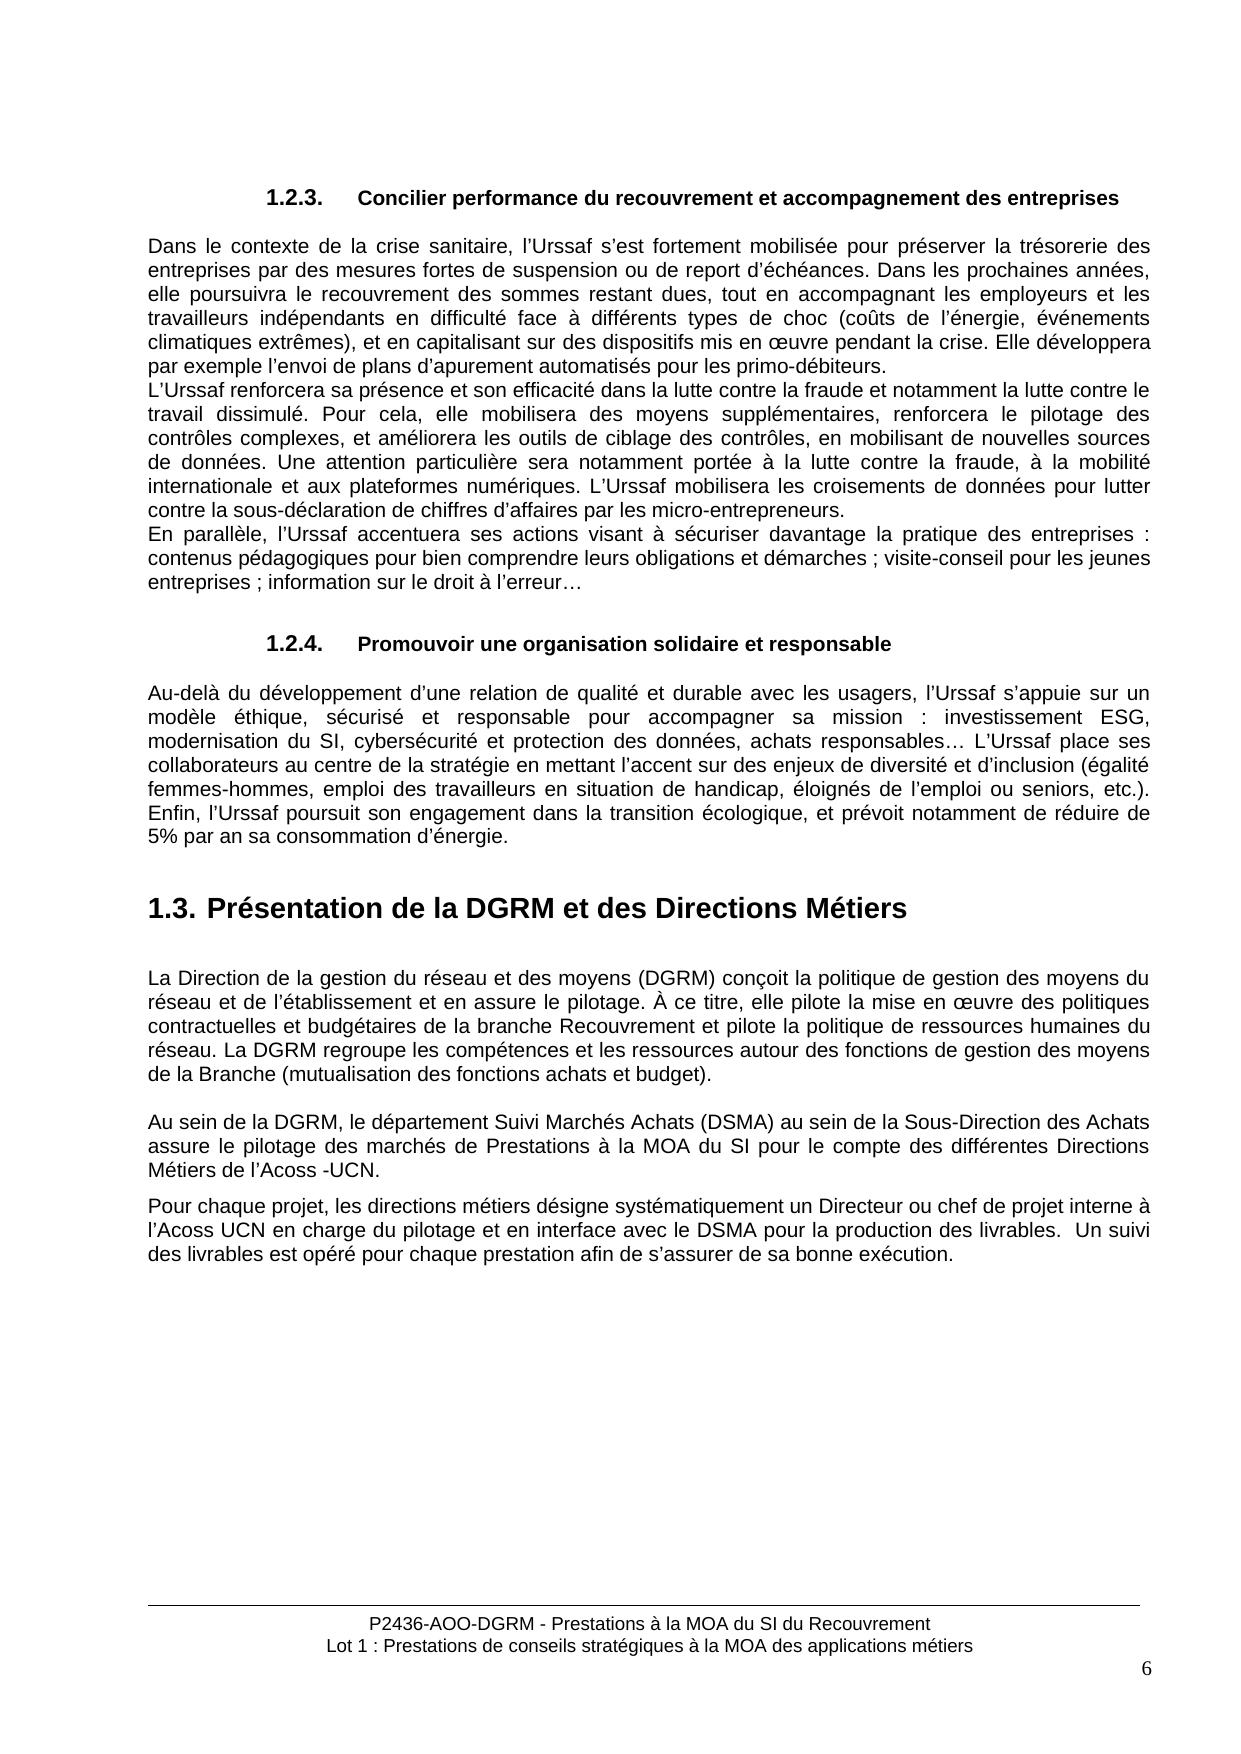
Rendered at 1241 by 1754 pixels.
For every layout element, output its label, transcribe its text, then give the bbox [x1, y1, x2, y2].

subtitle Promouvoir une organisation solidaire et responsable [266, 630, 1152, 657]
text L’Urssaf renforcera sa présence et son efficacité dans la lutte contre la fraude et notamment la lutte contre le travail dissimulé. Pour cela, elle mobilisera des moyens supplémentaires, renforcera le pilotage des contrôles complexes, et améliorera les outils de ciblage des contrôles, en mobilisant de nouvelles sources de données. Une attention particulière sera notamment portée à la lutte contre la fraude, à la mobilité internationale et aux plateformes numériques. L’Urssaf mobilisera les croisements de données pour lutter contre la sous-déclaration de chiffres d’affaires par les micro-entrepreneurs. [148, 378, 1152, 522]
text Dans le contexte de la crise sanitaire, l’Urssaf s’est fortement mobilisée pour préserver la trésorerie des entreprises par des mesures fortes de suspension ou de report d’échéances. Dans les prochaines années, elle poursuivra le recouvrement des sommes restant dues, tout en accompagnant les employeurs et les travailleurs indépendants en difficulté face à différents types de choc (coûts de l’énergie, événements climatiques extrêmes), et en capitalisant sur des dispositifs mis en œuvre pendant la crise. Elle développera par exemple l’envoi de plans d’apurement automatisés pour les primo-débiteurs. [148, 234, 1152, 378]
subtitle Concilier performance du recouvrement et accompagnement des entreprises [266, 184, 1152, 210]
text En parallèle, l’Urssaf accentuera ses actions visant à sécuriser davantage la pratique des entreprises : contenus pédagogiques pour bien comprendre leurs obligations et démarches ; visite-conseil pour les jeunes entreprises ; information sur le droit à l’erreur… [148, 522, 1152, 594]
text Au sein de la DGRM, le département Suivi Marchés Achats (DSMA) au sein de la Sous-Direction des Achats assure le pilotage des marchés de Prestations à la MOA du SI pour le compte des différentes Directions Métiers de l’Acoss -UCN. [148, 1109, 1152, 1181]
text La Direction de la gestion du réseau et des moyens (DGRM) conçoit la politique de gestion des moyens du réseau et de l’établissement et en assure le pilotage. À ce titre, elle pilote la mise en œuvre des politiques contractuelles et budgétaires de la branche Recouvrement et pilote la politique de ressources humaines du réseau. La DGRM regroupe les compétences et les ressources autour des fonctions de gestion des moyens de la Branche (mutualisation des fonctions achats et budget). [148, 966, 1152, 1086]
text Au-delà du développement d’une relation de qualité et durable avec les usagers, l’Urssaf s’appuie sur un modèle éthique, sécurisé et responsable pour accompagner sa mission : investissement ESG, modernisation du SI, cybersécurité et protection des données, achats responsables… L’Urssaf place ses collaborateurs au centre de la stratégie en mettant l’accent sur des enjeux de diversité et d’inclusion (égalité femmes-hommes, emploi des travailleurs en situation de handicap, éloignés de l’emploi ou seniors, etc.). Enfin, l’Urssaf poursuit son engagement dans la transition écologique, et prévoit notamment de réduire de 5% par an sa consommation d’énergie. [148, 681, 1152, 848]
text Pour chaque projet, les directions métiers désigne systématiquement un Directeur ou chef de projet interne à l’Acoss UCN en charge du pilotage et en interface avec le DSMA pour la production des livrables. Un suivi des livrables est opéré pour chaque prestation afin de s’assurer de sa bonne exécution. [148, 1194, 1152, 1266]
subtitle Présentation de la DGRM et des Directions Métiers [148, 891, 1152, 924]
